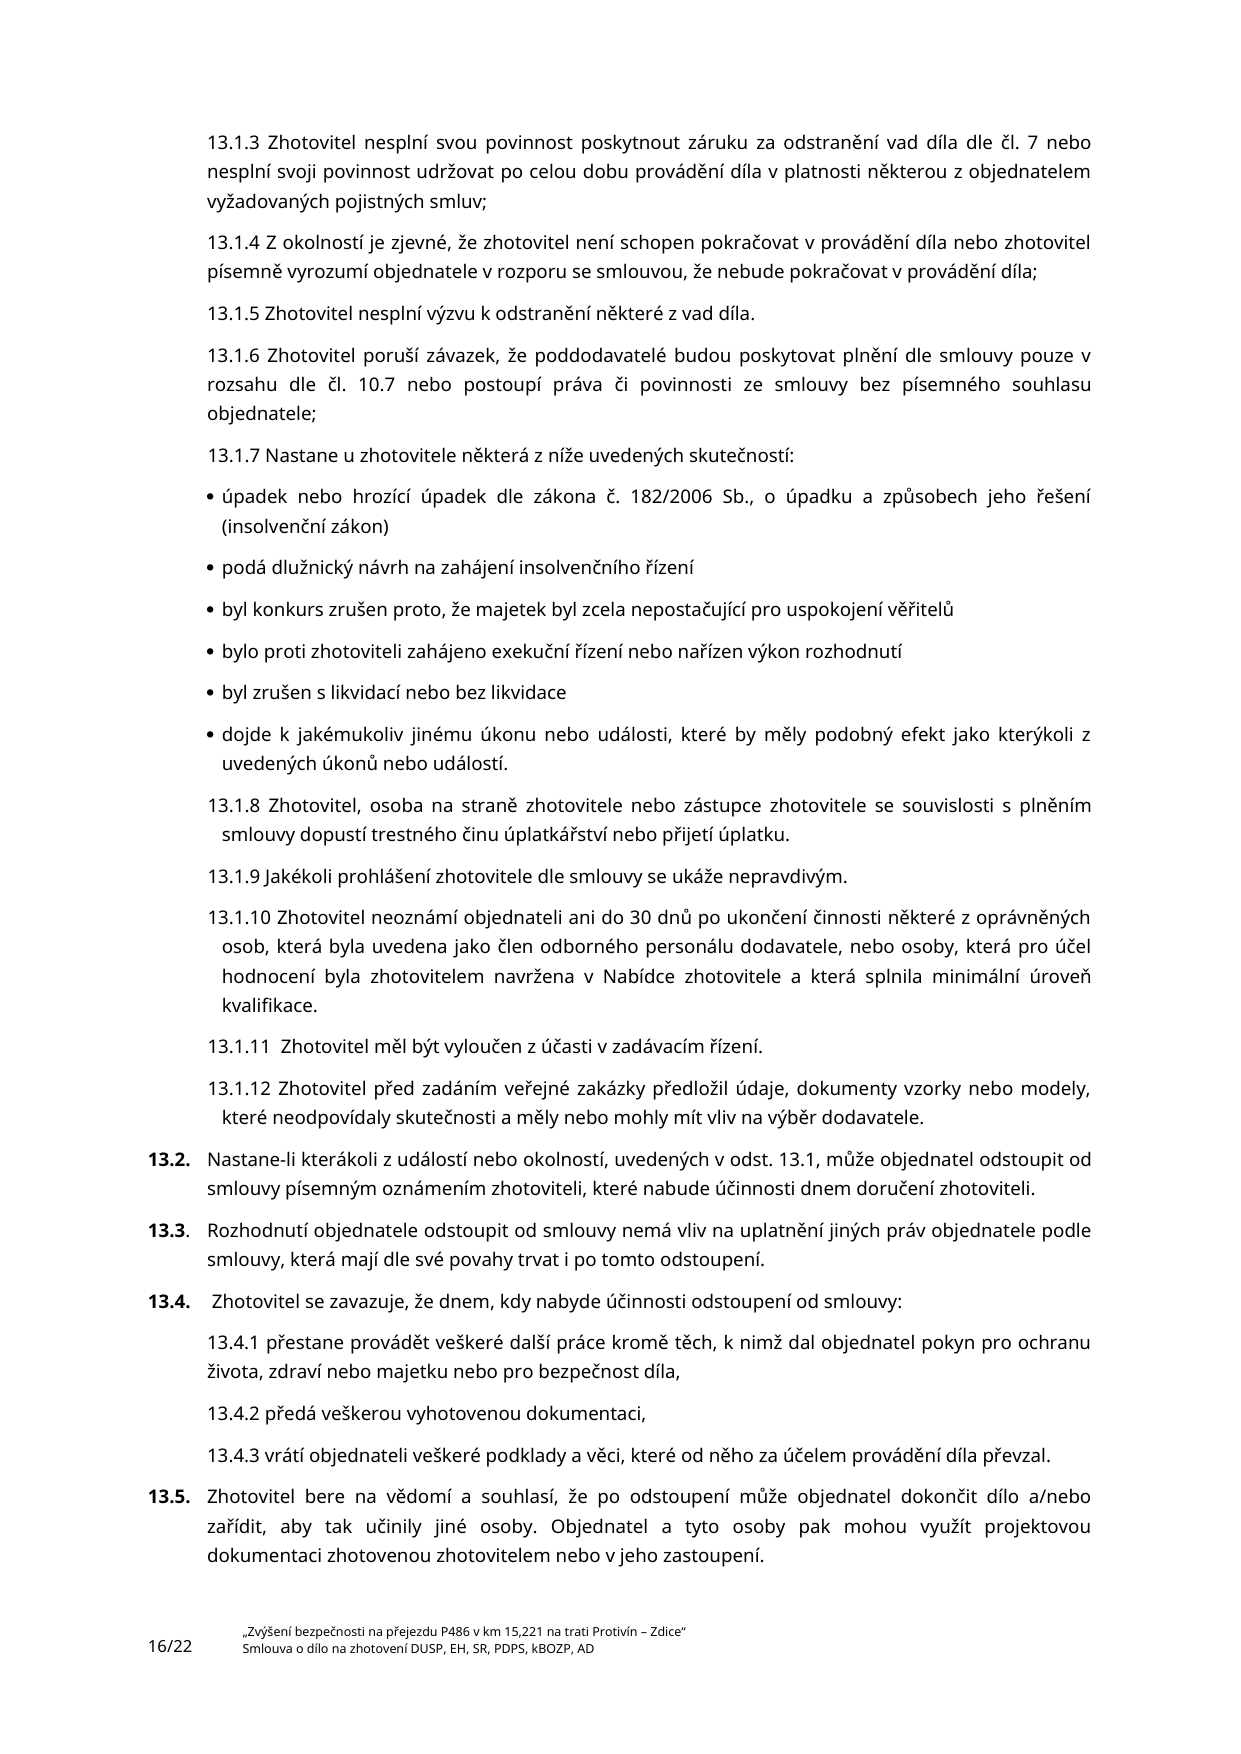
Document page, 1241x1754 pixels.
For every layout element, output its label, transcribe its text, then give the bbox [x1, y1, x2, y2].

text 13.1.6 Zhotovitel poruší závazek, že poddodavatelé budou poskytovat plnění dle smlouvy pouze v rozsahu dle čl. 10.7 nebo postoupí práva či povinnosti ze smlouvy bez písemného souhlasu objednatele; [207, 339, 1092, 426]
text 13.1.4 Z okolností je zjevné, že zhotovitel není schopen pokračovat v provádění díla nebo zhotovitel písemně vyrozumí objednatele v rozporu se smlouvou, že nebude pokračovat v provádění díla; [207, 226, 1092, 285]
list dojde k jakémukoliv jinému úkonu nebo události, které by měly podobný efekt jako kterýkoli z uvedených úkonů nebo událostí. [207, 718, 1092, 776]
text 13.4.3 vrátí objednateli veškeré podklady a věci, které od něho za účelem provádění díla převzal. [207, 1439, 1092, 1468]
text 13.1.3 Zhotovitel nesplní svou povinnost poskytnout záruku za odstranění vad díla dle čl. 7 nebo nesplní svoji povinnost udržovat po celou dobu provádění díla v platnosti některou z objednatelem vyžadovaných pojistných smluv; [207, 126, 1092, 214]
text 13.3. Rozhodnutí objednatele odstoupit od smlouvy nemá vliv na uplatnění jiných práv objednatele podle smlouvy, která mají dle své povahy trvat i po tomto odstoupení. [148, 1214, 1092, 1272]
text 13.4.1 přestane provádět veškeré další práce kromě těch, k nimž dal objednatel pokyn pro ochranu života, zdraví nebo majetku nebo pro bezpečnost díla, [207, 1326, 1092, 1385]
text 13.1.5 Zhotovitel nesplní výzvu k odstranění některé z vad díla. [207, 297, 1092, 326]
text 13.1.11 Zhotovitel měl být vyloučen z účasti v zadávacím řízení. [207, 1031, 1092, 1060]
list úpadek nebo hrozící úpadek dle zákona č. 182/2006 Sb., o úpadku a způsobech jeho řešení (insolvenční zákon) [207, 481, 1092, 539]
text 13.4. Zhotovitel se zavazuje, že dnem, kdy nabyde účinnosti odstoupení od smlouvy: [148, 1285, 1092, 1314]
text 13.1.9 Jakékoli prohlášení zhotovitele dle smlouvy se ukáže nepravdivým. [207, 860, 1092, 889]
list byl zrušen s likvidací nebo bez likvidace [207, 676, 1092, 706]
list podá dlužnický návrh na zahájení insolvenčního řízení [207, 551, 1092, 581]
list bylo proti zhotoviteli zahájeno exekuční řízení nebo nařízen výkon rozhodnutí [207, 635, 1092, 664]
text 13.2. Nastane-li kterákoli z událostí nebo okolností, uvedených v odst. 13.1, může objednatel odstoupit od smlouvy písemným oznámením zhotoviteli, které nabude účinnosti dnem doručení zhotoviteli. [148, 1143, 1092, 1201]
text 13.4.2 předá veškerou vyhotovenou dokumentaci, [207, 1397, 1092, 1426]
text 13.5. Zhotovitel bere na vědomí a souhlasí, že po odstoupení může objednatel dokončit dílo a/nebo zařídit, aby tak učinily jiné osoby. Objednatel a tyto osoby pak mohou využít projektovou dokumentaci zhotovenou zhotovitelem nebo v jeho zastoupení. [148, 1481, 1092, 1568]
text 13.1.8 Zhotovitel, osoba na straně zhotovitele nebo zástupce zhotovitele se souvislosti s plněním smlouvy dopustí trestného činu úplatkářství nebo přijetí úplatku. [207, 789, 1092, 847]
list byl konkurs zrušen proto, že majetek byl zcela nepostačující pro uspokojení věřitelů [207, 593, 1092, 622]
text 13.1.12 Zhotovitel před zadáním veřejné zakázky předložil údaje, dokumenty vzorky nebo modely, které neodpovídaly skutečnosti a měly nebo mohly mít vliv na výběr dodavatele. [207, 1072, 1092, 1131]
text 13.1.10 Zhotovitel neoznámí objednateli ani do 30 dnů po ukončení činnosti některé z oprávněných osob, která byla uvedena jako člen odborného personálu dodavatele, nebo osoby, která pro účel hodnocení byla zhotovitelem navržena v Nabídce zhotovitele a která splnila minimální úroveň kvalifikace. [207, 901, 1092, 1018]
text 13.1.7 Nastane u zhotovitele některá z níže uvedených skutečností: [207, 439, 1092, 468]
